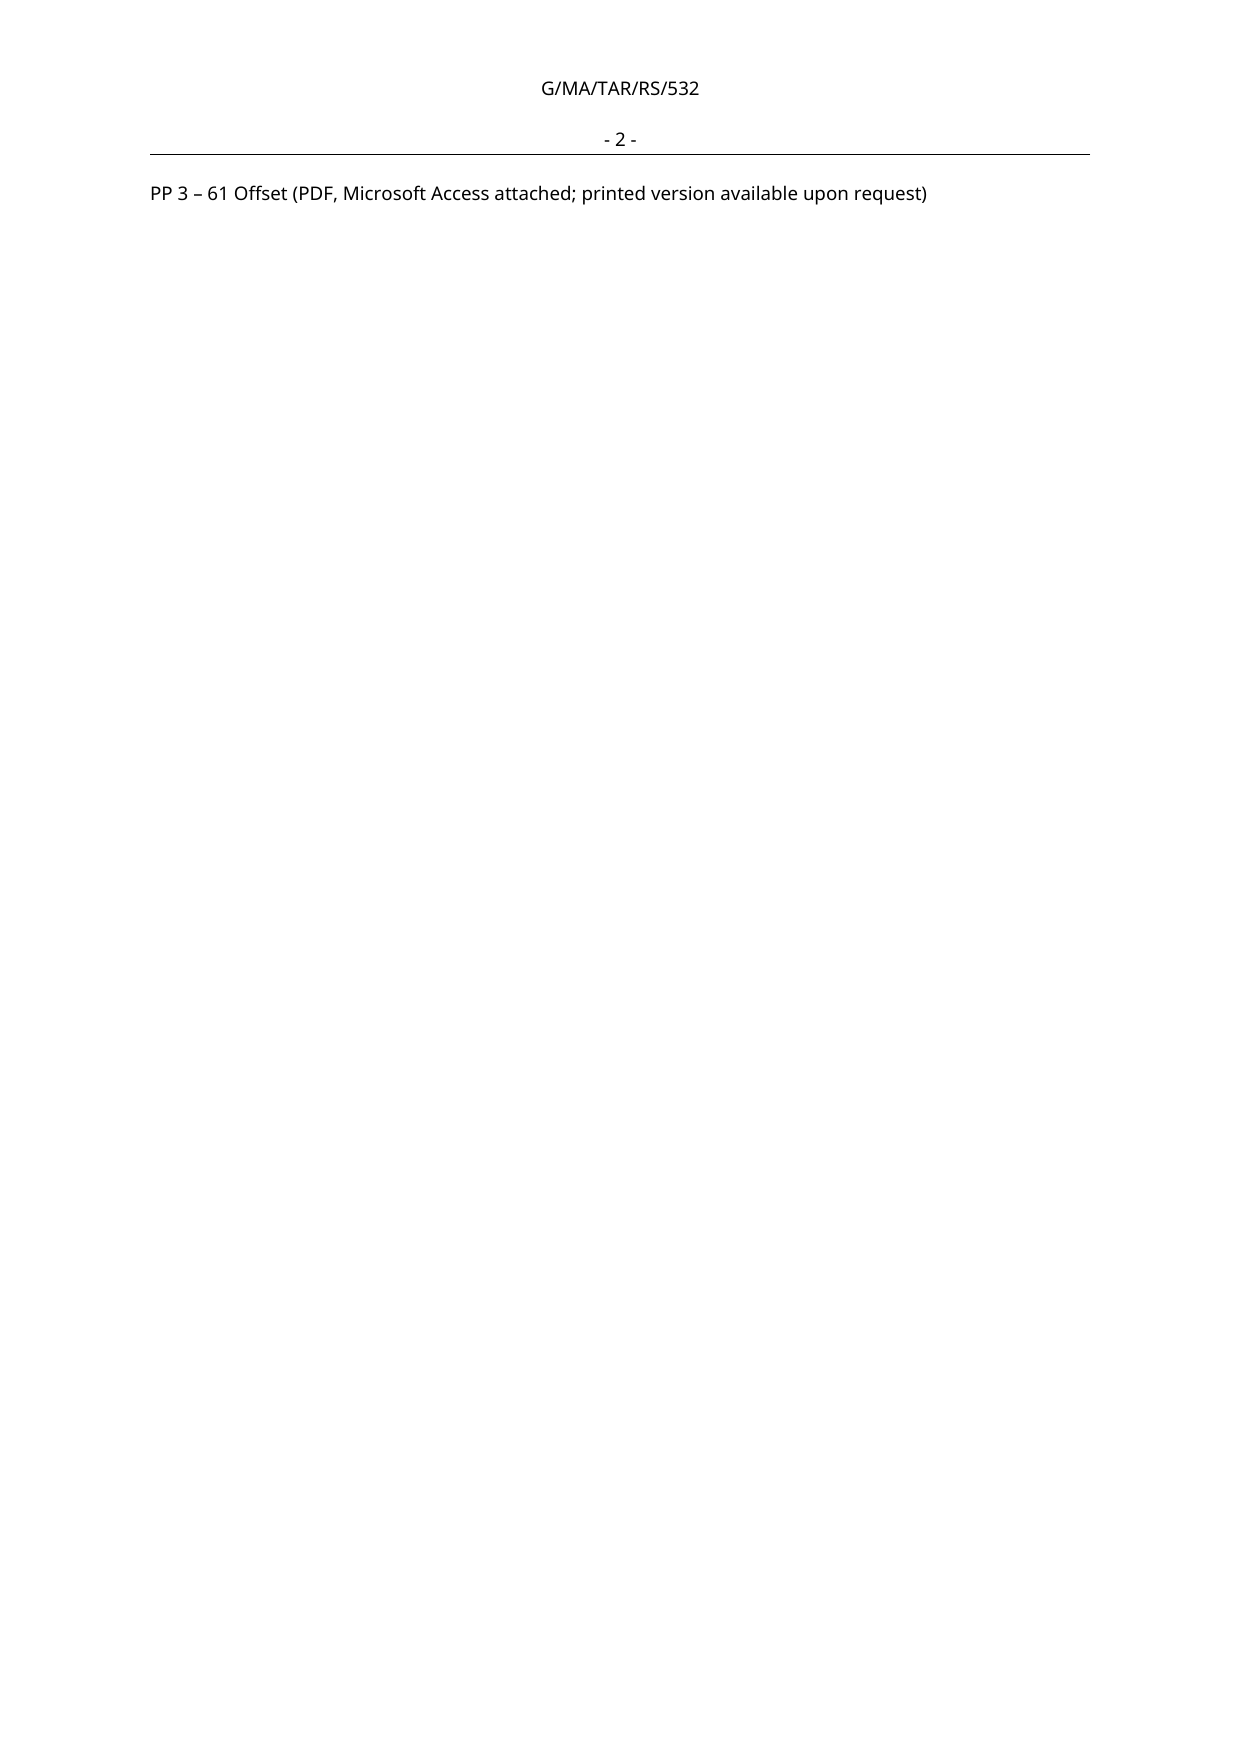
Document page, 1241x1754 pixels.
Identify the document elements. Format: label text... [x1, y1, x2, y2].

text PP 3 – 61 Offset (PDF, Microsoft Access attached; printed version available upon request) [150, 180, 1090, 206]
